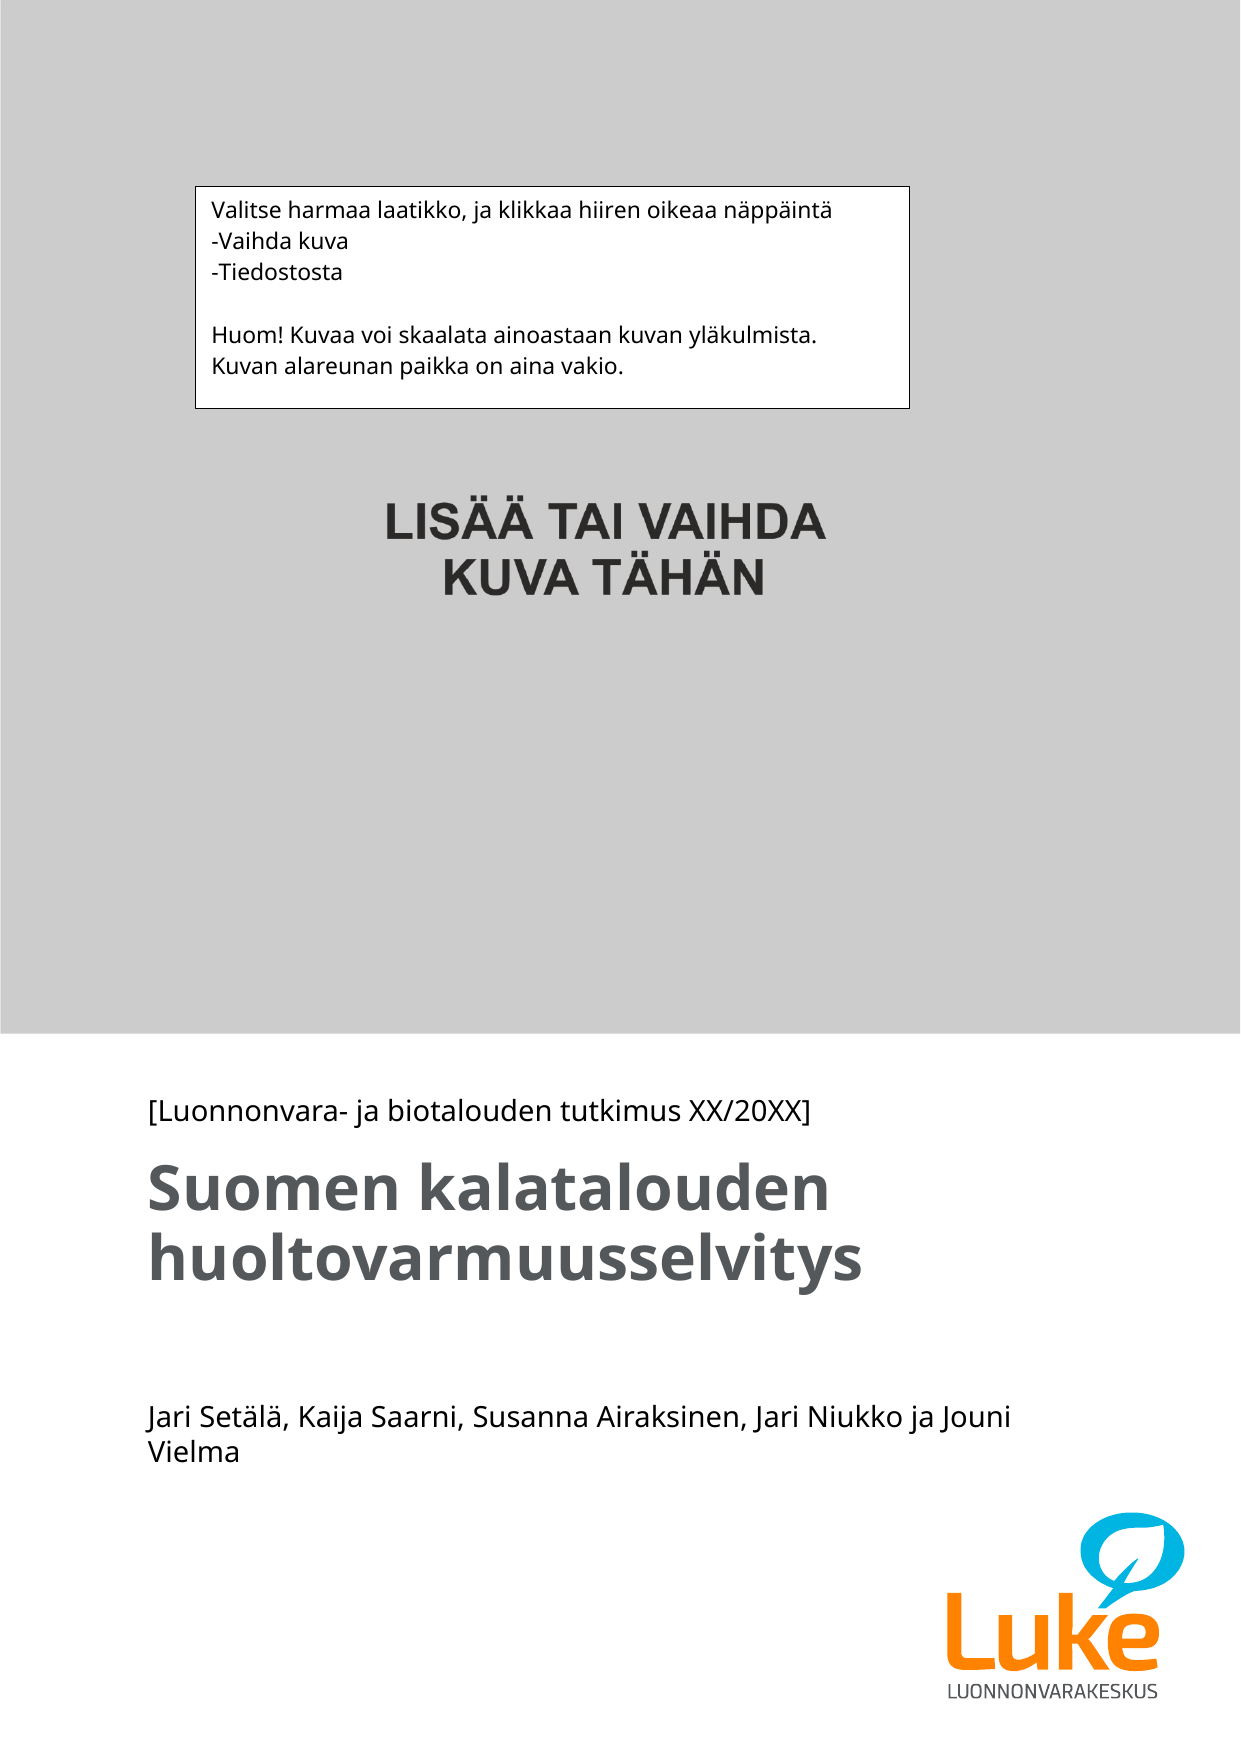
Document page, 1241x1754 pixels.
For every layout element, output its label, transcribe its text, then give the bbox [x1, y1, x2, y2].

text Suomen kalatalouden huoltovarmuusselvitys [148, 1153, 1092, 1295]
picture [0, 0, 1241, 1034]
text Jari Setälä, Kaija Saarni, Susanna Airaksinen, Jari Niukko ja Jouni Vielma [148, 1399, 1092, 1470]
